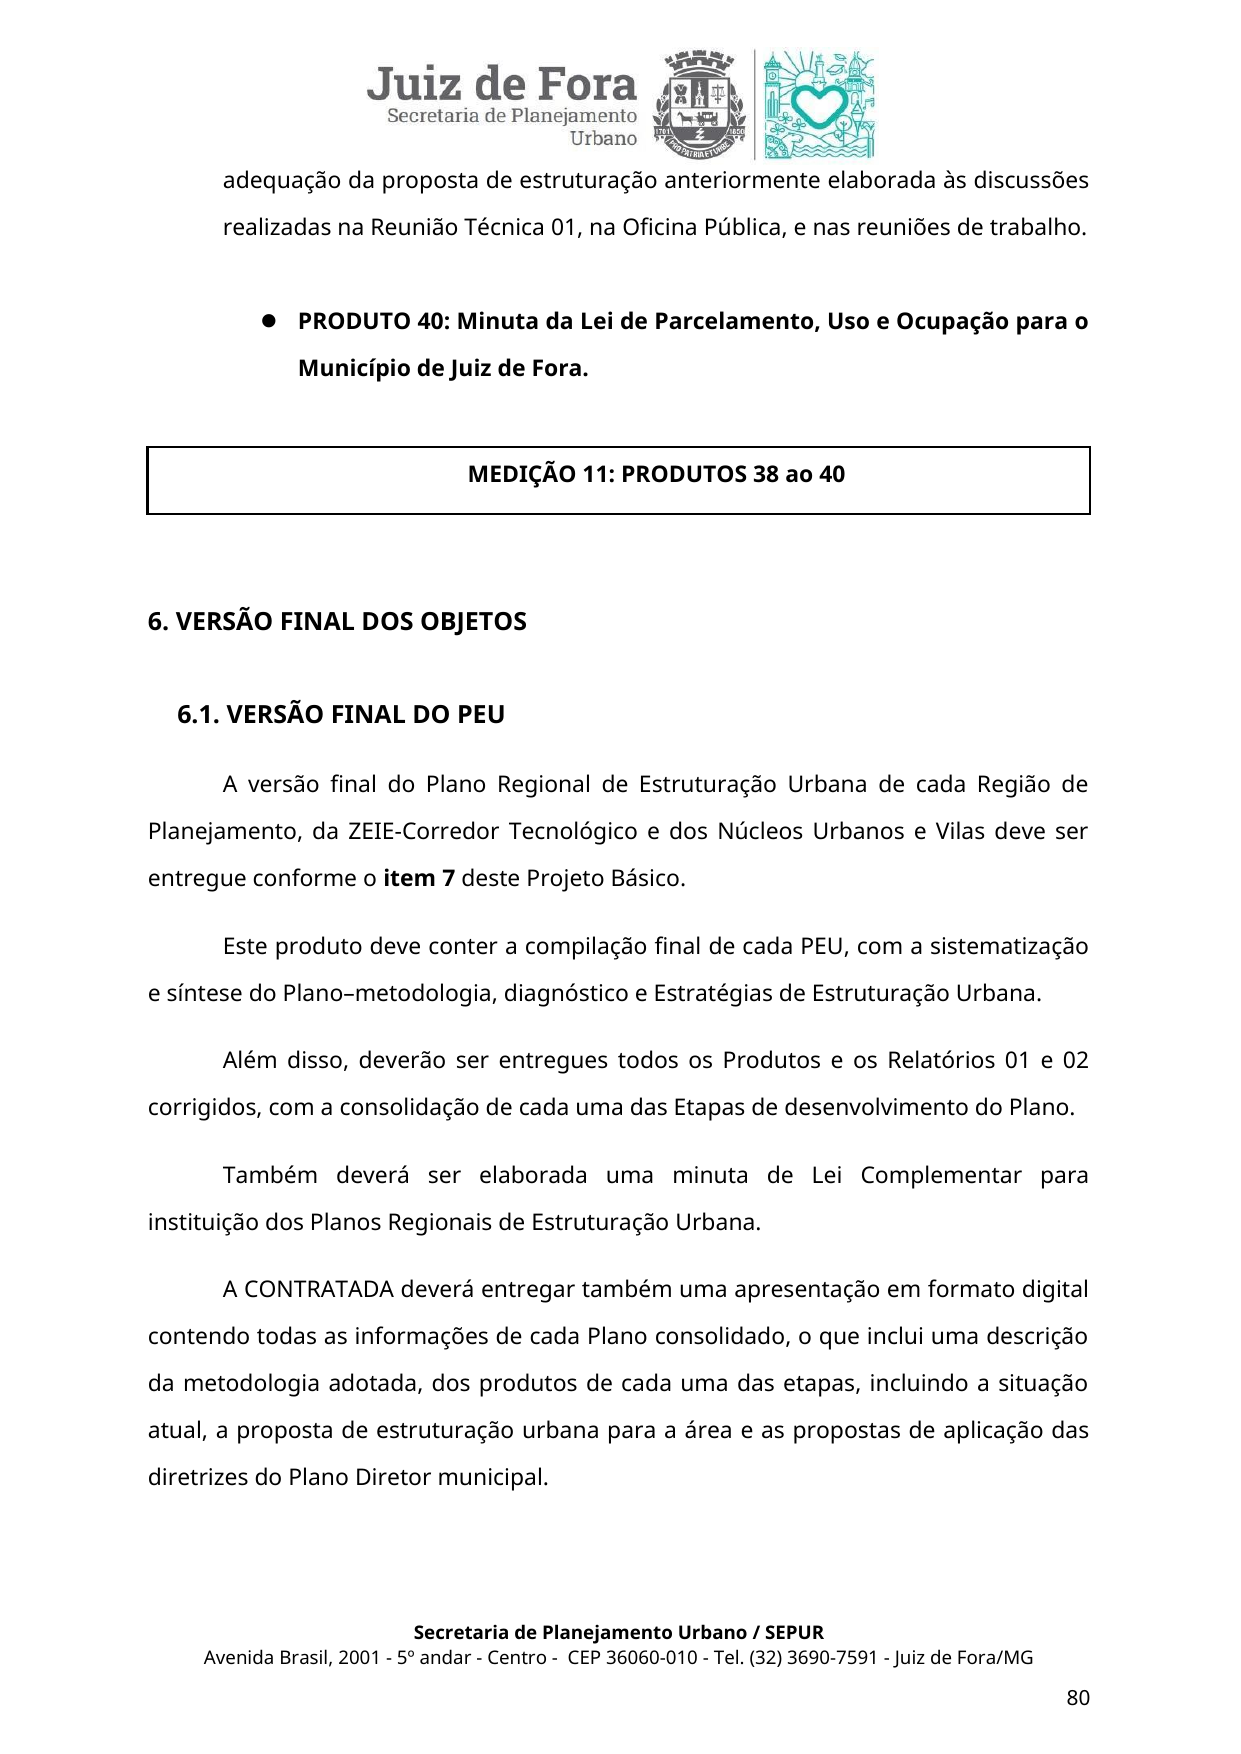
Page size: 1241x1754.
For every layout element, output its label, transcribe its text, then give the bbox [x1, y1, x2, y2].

text Também deverá ser elaborada uma minuta de Lei Complementar para instituição dos Planos Regionais de Estruturação Urbana. [148, 1159, 1090, 1237]
table_header MEDIÇÃO 11: PRODUTOS 38 ao 40 [149, 448, 1089, 513]
list PRODUTO 40: Minuta da Lei de Parcelamento, Uso e Ocupação para o Município de Juiz de Fora. [260, 305, 1090, 383]
text Além disso, deverão ser entregues todos os Produtos e os Relatórios 01 e 02 corrigidos, com a consolidação de cada uma das Etapas de desenvolvimento do Plano. [148, 1044, 1090, 1122]
text A versão final do Plano Regional de Estruturação Urbana de cada Região de Planejamento, da ZEIE-Corredor Tecnológico e dos Núcleos Urbanos e Vilas deve ser entregue conforme o item 7 deste Projeto Básico. [148, 768, 1090, 893]
subtitle 6. VERSÃO FINAL DOS OBJETOS [148, 604, 1090, 638]
text A CONTRATADA deverá entregar também uma apresentação em formato digital contendo todas as informações de cada Plano consolidado, o que inclui uma descrição da metodologia adotada, dos produtos de cada uma das etapas, incluindo a situação atual, a proposta de estruturação urbana para a área e as propostas de aplicação das diretrizes do Plano Diretor municipal. [148, 1273, 1090, 1492]
picture [359, 47, 879, 165]
subtitle 6.1. VERSÃO FINAL DO PEU [177, 696, 1090, 730]
text Este produto deve conter a compilação final de cada PEU, com a sistematização e síntese do Plano–metodologia, diagnóstico e Estratégias de Estruturação Urbana. [148, 930, 1090, 1008]
